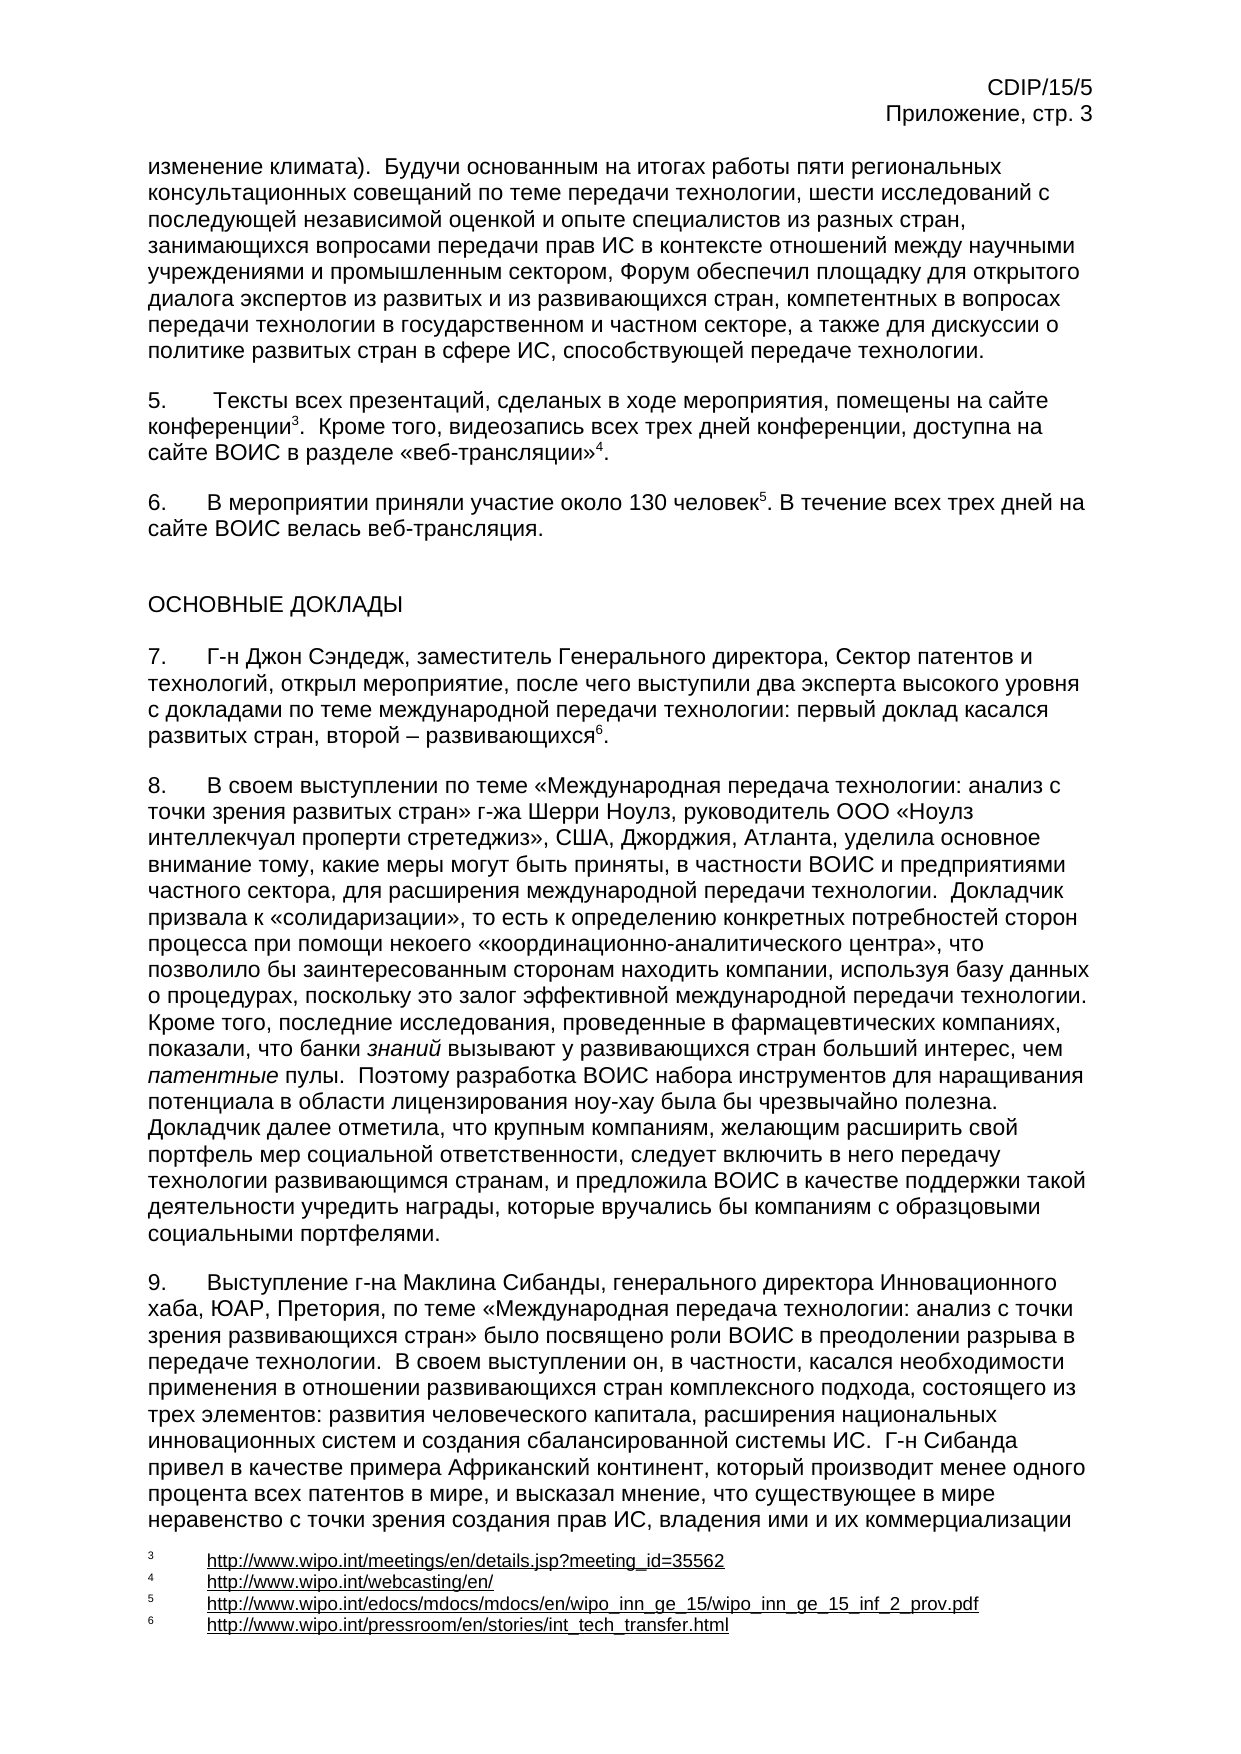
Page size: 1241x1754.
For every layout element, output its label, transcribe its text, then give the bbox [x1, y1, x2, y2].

text В мероприятии приняли участие около 130 человек. В течение всех трех дней на сайте ВОИС велась веб-трансляция. [148, 489, 1093, 541]
subtitle ОСНОВНЫЕ ДОКЛАДЫ [148, 591, 1093, 617]
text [148, 153, 1093, 364]
text Г-н Джон Сэндедж, заместитель Генерального директора, Сектор патентов и технологий, открыл мероприятие, после чего выступили два эксперта высокого уровня с докладами по теме международной передачи технологии: первый доклад касался развитых стран, второй – развивающихся. [148, 643, 1093, 749]
text В своем выступлении по теме «Международная передача технологии: анализ с точки зрения развитых стран» г-жа Шерри Ноулз, руководитель ООО «Ноулз интеллекчуал проперти стретеджиз», США, Джорджия, Атланта, уделила основное внимание тому, какие меры могут быть приняты, в частности ВОИС и предприятиями частного сектора, для расширения международной передачи технологии. Докладчик призвала к «солидаризации», то есть к определению конкретных потребностей сторон процесса при помощи некоего «координационно-аналитического центра», что позволило бы заинтересованным сторонам находить компании, используя базу данных о процедурах, поскольку это залог эффективной международной передачи технологии. Кроме того, последние исследования, проведенные в фармацевтических компаниях, показали, что банки знаний вызывают у развивающихся стран больший интерес, чем патентные пулы. Поэтому разработка ВОИС набора инструментов для наращивания потенциала в области лицензирования ноу-хау была бы чрезвычайно полезна. Докладчик далее отметила, что крупным компаниям, желающим расширить свой портфель мер социальной ответственности, следует включить в него передачу технологии развивающимся странам, и предложила ВОИС в качестве поддержки такой деятельности учредить награды, которые вручались бы компаниям с образцовыми социальными портфелями. [148, 772, 1093, 1246]
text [148, 1269, 1093, 1532]
text Тексты всех презентаций, сделаных в ходе мероприятия, помещены на сайте конференции. Кроме того, видеозапись всех трех дней конференции, доступна на сайте ВОИС в разделе «веб-трансляции». [148, 387, 1093, 466]
